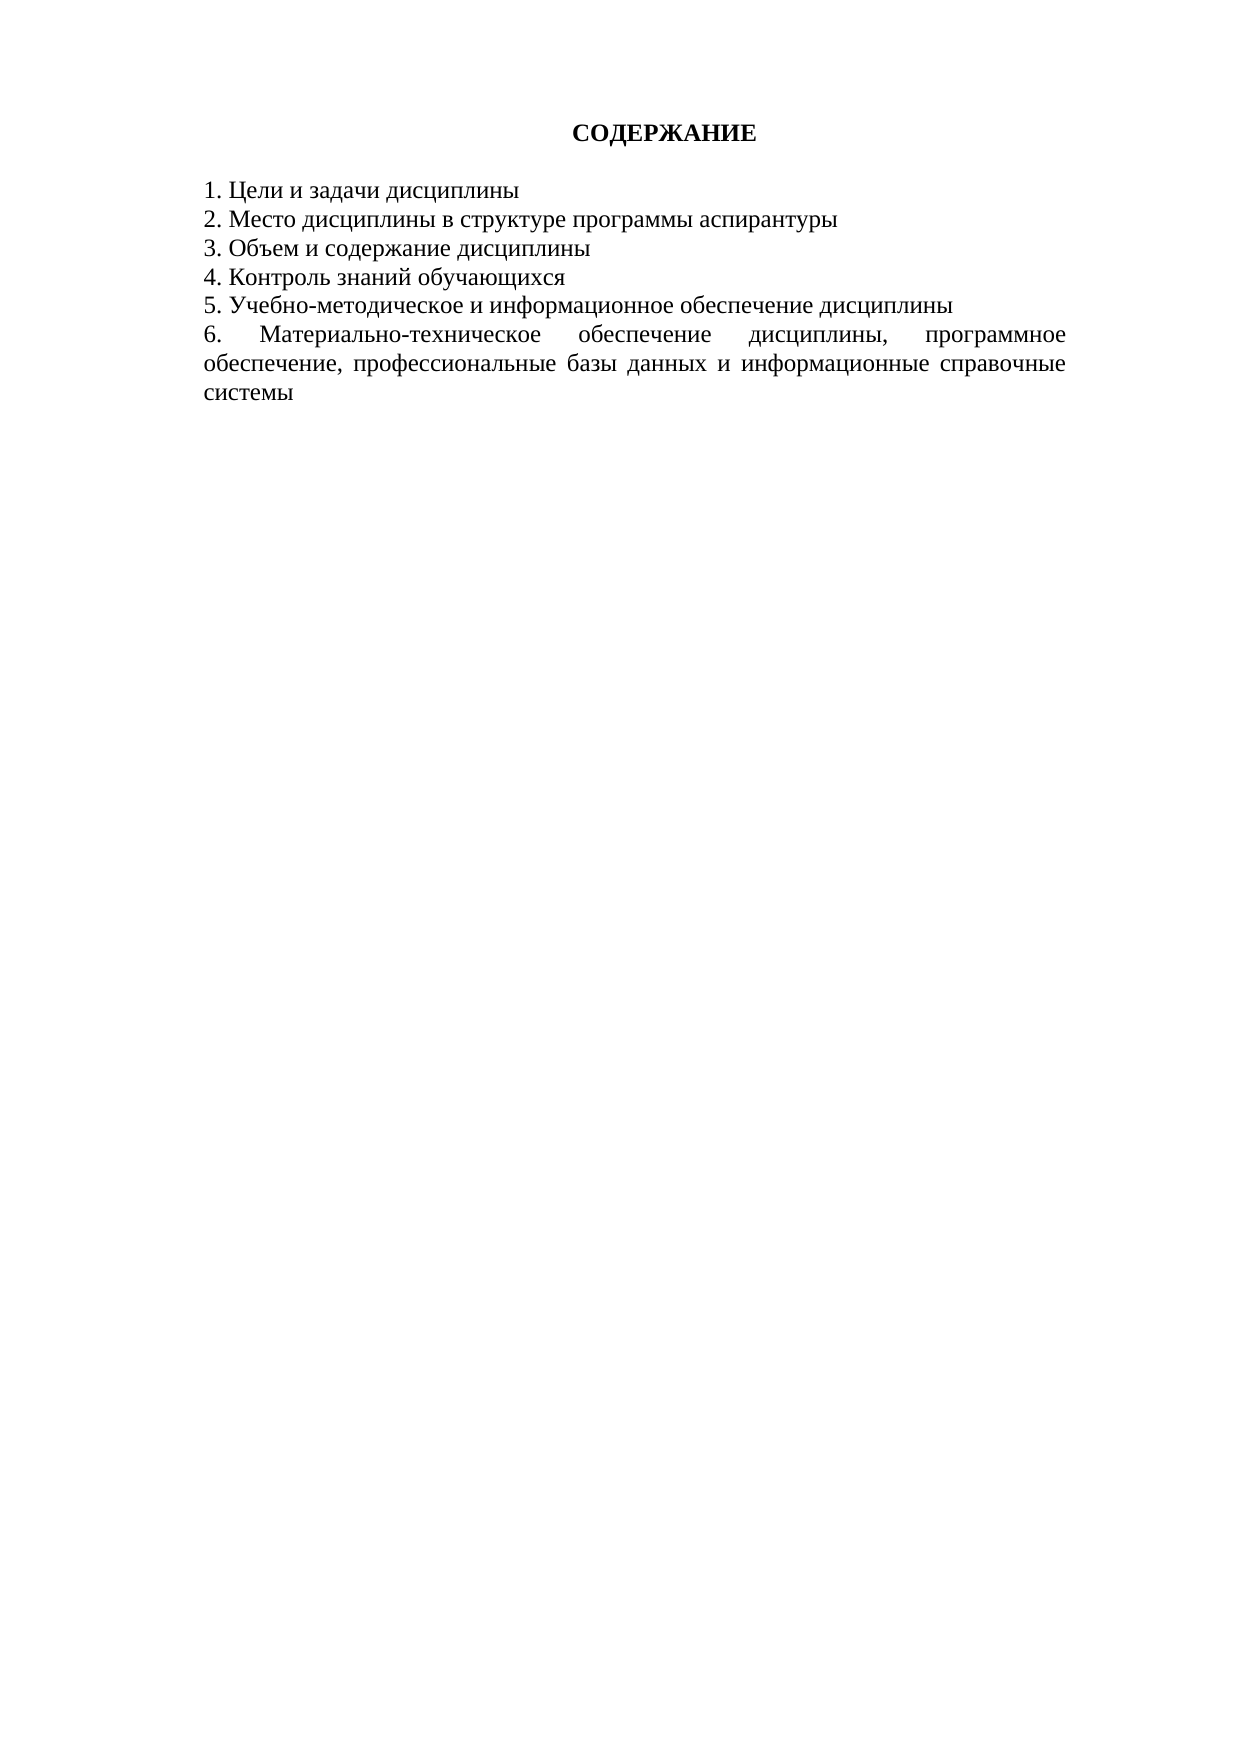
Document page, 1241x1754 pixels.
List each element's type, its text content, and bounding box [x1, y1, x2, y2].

table_header 1. Цели и задачи дисциплины [192, 176, 1078, 204]
table_cell 5. Учебно-методическое и информационное обеспечение дисциплины [192, 291, 1078, 319]
table_cell 4. Контроль знаний обучающихся [192, 262, 1078, 291]
table_cell 2. Место дисциплины в структуре программы аспирантуры [192, 204, 1078, 233]
text СОДЕРЖАНИЕ [177, 118, 1152, 147]
table_cell 3. Объем и содержание дисциплины [192, 233, 1078, 262]
table_cell 6. Материально-техническое обеспечение дисциплины, программное обеспечение, профессиональные базы данных и информационные справочные системы [192, 319, 1078, 406]
